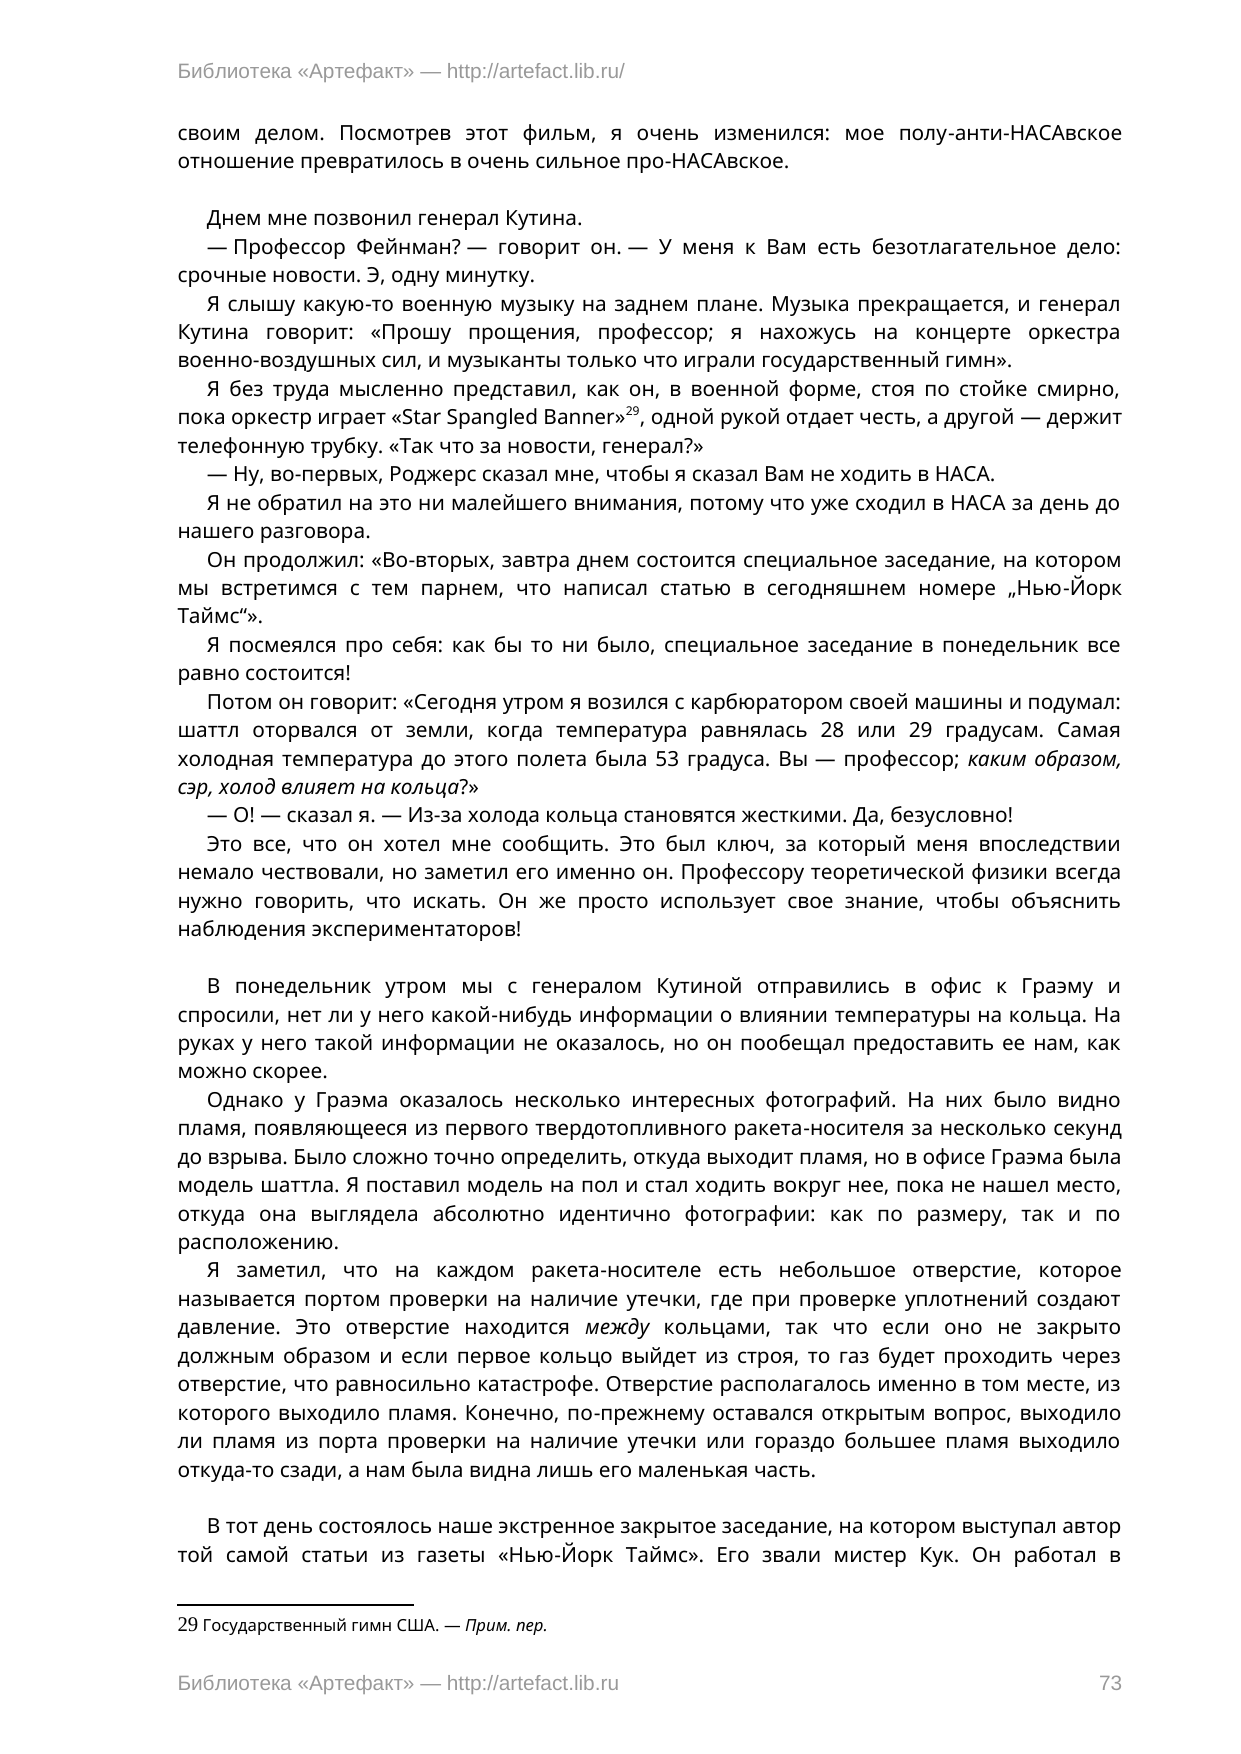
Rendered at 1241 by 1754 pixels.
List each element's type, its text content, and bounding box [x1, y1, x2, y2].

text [177, 1512, 1122, 1568]
text Однако у Граэма оказалось несколько интересных фотографий. На них было видно пламя, появляющееся из первого твердотопливного ракета-носителя за несколько секунд до взрыва. Было сложно точно определить, откуда выходит пламя, но в офисе Граэма была модель шаттла. Я поставил модель на пол и стал ходить вокруг нее, пока не нашел место, откуда она выглядела абсолютно идентично фотографии: как по размеру, так и по расположению. [177, 1085, 1122, 1256]
text Я заметил, что на каждом ракета-носителе есть небольшое отверстие, которое называется портом проверки на наличие утечки, где при проверке уплотнений создают давление. Это отверстие находится между кольцами, так что если оно не закрыто должным образом и если первое кольцо выйдет из строя, то газ будет проходить через отверстие, что равносильно катастрофе. Отверстие располагалось именно в том месте, из которого выходило пламя. Конечно, по-прежнему оставался открытым вопрос, выходило ли пламя из порта проверки на наличие утечки или гораздо большее пламя выходило откуда-то сзади, а нам была видна лишь его маленькая часть. [177, 1256, 1122, 1483]
text Потом он говорит: «Сегодня утром я возился с карбюратором своей машины и подумал: шаттл оторвался от земли, когда температура равнялась 28 или 29 градусам. Самая холодная температура до этого полета была 53 градуса. Вы — профессор; каким образом, сэр, холод влияет на кольца?» [177, 687, 1122, 801]
text Я посмеялся про себя: как бы то ни было, специальное заседание в понедельник все равно состоится! [177, 630, 1122, 687]
text — О! — сказал я. — Из-за холода кольца становятся жесткими. Да, безусловно! [177, 801, 1122, 829]
text Я без труда мысленно представил, как он, в военной форме, стоя по стойке смирно, пока оркестр играет «Star Spangled Banner», одной рукой отдает честь, а другой — держит телефонную трубку. «Так что за новости, генерал?» [177, 374, 1122, 459]
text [177, 118, 1122, 175]
text — Профессор Фейнман? — говорит он. — У меня к Вам есть безотлагательное дело: срочные новости. Э, одну минутку. [177, 232, 1122, 289]
text Он продолжил: «Во-вторых, завтра днем состоится специальное заседание, на котором мы встретимся с тем парнем, что написал статью в сегодняшнем номере „Нью-Йорк Таймс“». [177, 545, 1122, 630]
text Это все, что он хотел мне сообщить. Это был ключ, за который меня впоследствии немало чествовали, но заметил его именно он. Профессору теоретической физики всегда нужно говорить, что искать. Он же просто использует свое знание, чтобы объяснить наблюдения экспериментаторов! [177, 829, 1122, 943]
text — Ну, во-первых, Роджерс сказал мне, чтобы я сказал Вам не ходить в НАСА. [177, 459, 1122, 488]
text В понедельник утром мы с генералом Кутиной отправились в офис к Граэму и спросили, нет ли у него какой-нибудь информации о влиянии температуры на кольца. На руках у него такой информации не оказалось, но он пообещал предоставить ее нам, как можно скорее. [177, 971, 1122, 1085]
text Я не обратил на это ни малейшего внимания, потому что уже сходил в НАСА за день до нашего разговора. [177, 488, 1122, 545]
text Днем мне позвонил генерал Кутина. [177, 203, 1122, 232]
text Я слышу какую-то военную музыку на заднем плане. Музыка прекращается, и генерал Кутина говорит: «Прошу прощения, профессор; я нахожусь на концерте оркестра военно-воздушных сил, и музыканты только что играли государственный гимн». [177, 289, 1122, 374]
